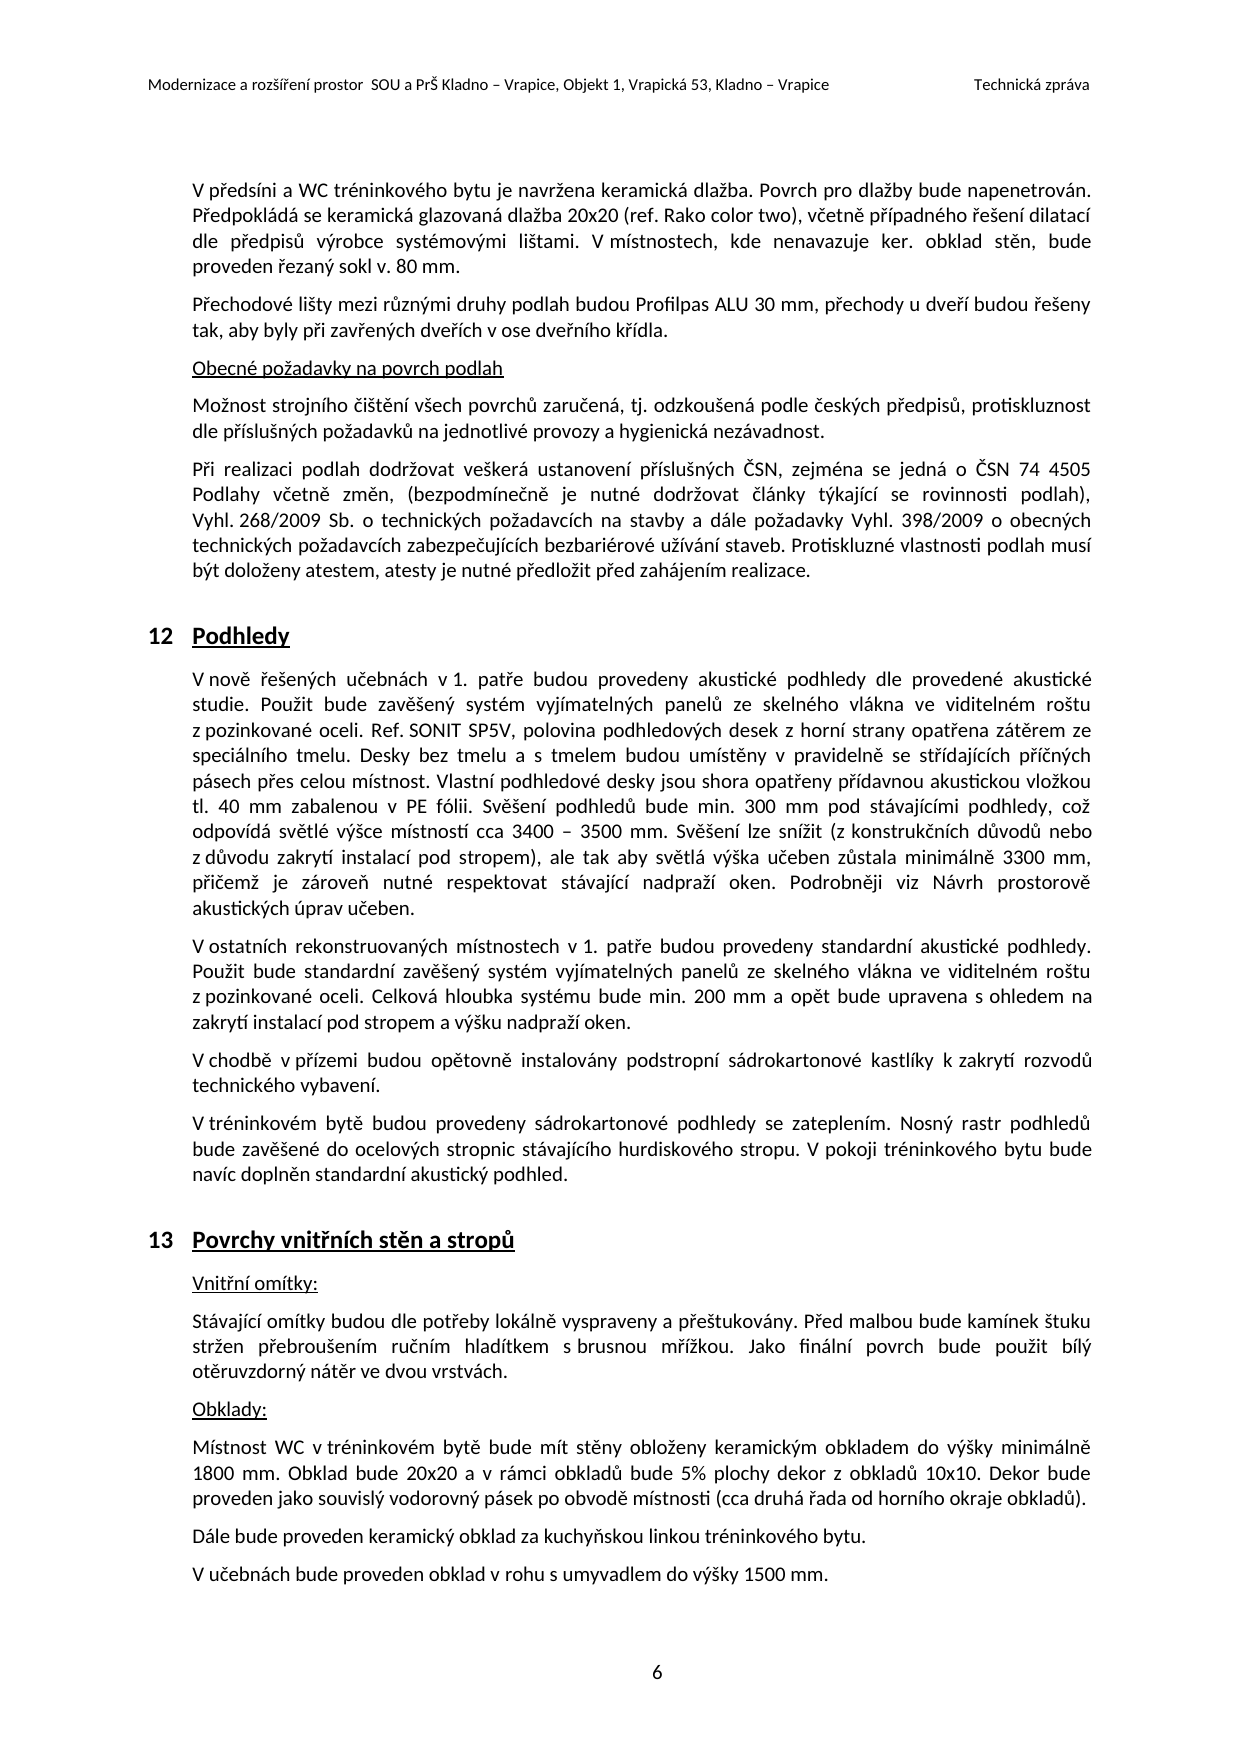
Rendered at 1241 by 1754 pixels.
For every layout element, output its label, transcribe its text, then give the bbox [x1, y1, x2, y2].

text V učebnách bude proveden obklad v rohu s umyvadlem do výšky 1500 mm. [192, 1561, 1092, 1587]
text V předsíni a WC tréninkového bytu je navržena keramická dlažba. Povrch pro dlažby bude napenetrován. Předpokládá se keramická glazovaná dlažba 20x20 (ref. Rako color two), včetně případného řešení dilatací dle předpisů výrobce systémovými lištami. V místnostech, kde nenavazuje ker. obklad stěn, bude proveden řezaný sokl v. 80 mm. [192, 177, 1092, 279]
text Dále bude proveden keramický obklad za kuchyňskou linkou tréninkového bytu. [192, 1523, 1092, 1549]
text Přechodové lišty mezi různými druhy podlah budou Profilpas ALU 30 mm, přechody u dveří budou řešeny tak, aby byly při zavřených dveřích v ose dveřního křídla. [192, 291, 1092, 342]
text Při realizaci podlah dodržovat veškerá ustanovení příslušných ČSN, zejména se jedná o ČSN 74 4505 Podlahy včetně změn, (bezpodmínečně je nutné dodržovat články týkající se rovinnosti podlah), Vyhl. 268/2009 Sb. o technických požadavcích na stavby a dále požadavky Vyhl. 398/2009 o obecných technických požadavcích zabezpečujících bezbariérové užívání staveb. Protiskluzné vlastnosti podlah musí být doloženy atestem, atesty je nutné předložit před zahájením realizace. [192, 456, 1092, 583]
text Stávající omítky budou dle potřeby lokálně vyspraveny a přeštukovány. Před malbou bude kamínek štuku stržen přebroušením ručním hladítkem s brusnou mřížkou. Jako finální povrch bude použit bílý otěruvzdorný nátěr ve dvou vrstvách. [192, 1308, 1092, 1384]
text V nově řešených učebnách v 1. patře budou provedeny akustické podhledy dle provedené akustické studie. Použit bude zavěšený systém vyjímatelných panelů ze skelného vlákna ve viditelném roštu z pozinkované oceli. Ref. SONIT SP5V, polovina podhledových desek z horní strany opatřena zátěrem ze speciálního tmelu. Desky bez tmelu a s tmelem budou umístěny v pravidelně se střídajících příčných pásech přes celou místnost. Vlastní podhledové desky jsou shora opatřeny přídavnou akustickou vložkou tl. 40 mm zabalenou v PE fólii. Svěšení podhledů bude min. 300 mm pod stávajícími podhledy, což odpovídá světlé výšce místností cca 3400 – 3500 mm. Svěšení lze snížit (z konstrukčních důvodů nebo z důvodu zakrytí instalací pod stropem), ale tak aby světlá výška učeben zůstala minimálně 3300 mm, přičemž je zároveň nutné respektovat stávající nadpraží oken. Podrobněji viz Návrh prostorově akustických úprav učeben. [192, 666, 1092, 920]
text V chodbě v přízemi budou opětovně instalovány podstropní sádrokartonové kastlíky k zakrytí rozvodů technického vybavení. [192, 1047, 1092, 1098]
text Vnitřní omítky: [192, 1270, 1092, 1295]
text Místnost WC v tréninkovém bytě bude mít stěny obloženy keramickým obkladem do výšky minimálně 1800 mm. Obklad bude 20x20 a v rámci obkladů bude 5% plochy dekor z obkladů 10x10. Dekor bude proveden jako souvislý vodorovný pásek po obvodě místnosti (cca druhá řada od horního okraje obkladů). [192, 1434, 1092, 1511]
subtitle Povrchy vnitřních stěn a stropů [148, 1224, 1092, 1255]
text V ostatních rekonstruovaných místnostech v 1. patře budou provedeny standardní akustické podhledy. Použit bude standardní zavěšený systém vyjímatelných panelů ze skelného vlákna ve viditelném roštu z pozinkované oceli. Celková hloubka systému bude min. 200 mm a opět bude upravena s ohledem na zakrytí instalací pod stropem a výšku nadpraží oken. [192, 933, 1092, 1034]
text Možnost strojního čištění všech povrchů zaručená, tj. odzkoušená podle českých předpisů, protiskluznost dle příslušných požadavků na jednotlivé provozy a hygienická nezávadnost. [192, 393, 1092, 443]
text V tréninkovém bytě budou provedeny sádrokartonové podhledy se zateplením. Nosný rastr podhledů bude zavěšené do ocelových stropnic stávajícího hurdiskového stropu. V pokoji tréninkového bytu bude navíc doplněn standardní akustický podhled. [192, 1110, 1092, 1187]
text Obecné požadavky na povrch podlah [192, 355, 1092, 380]
subtitle Podhledy [148, 621, 1092, 651]
text Obklady: [192, 1397, 1092, 1422]
